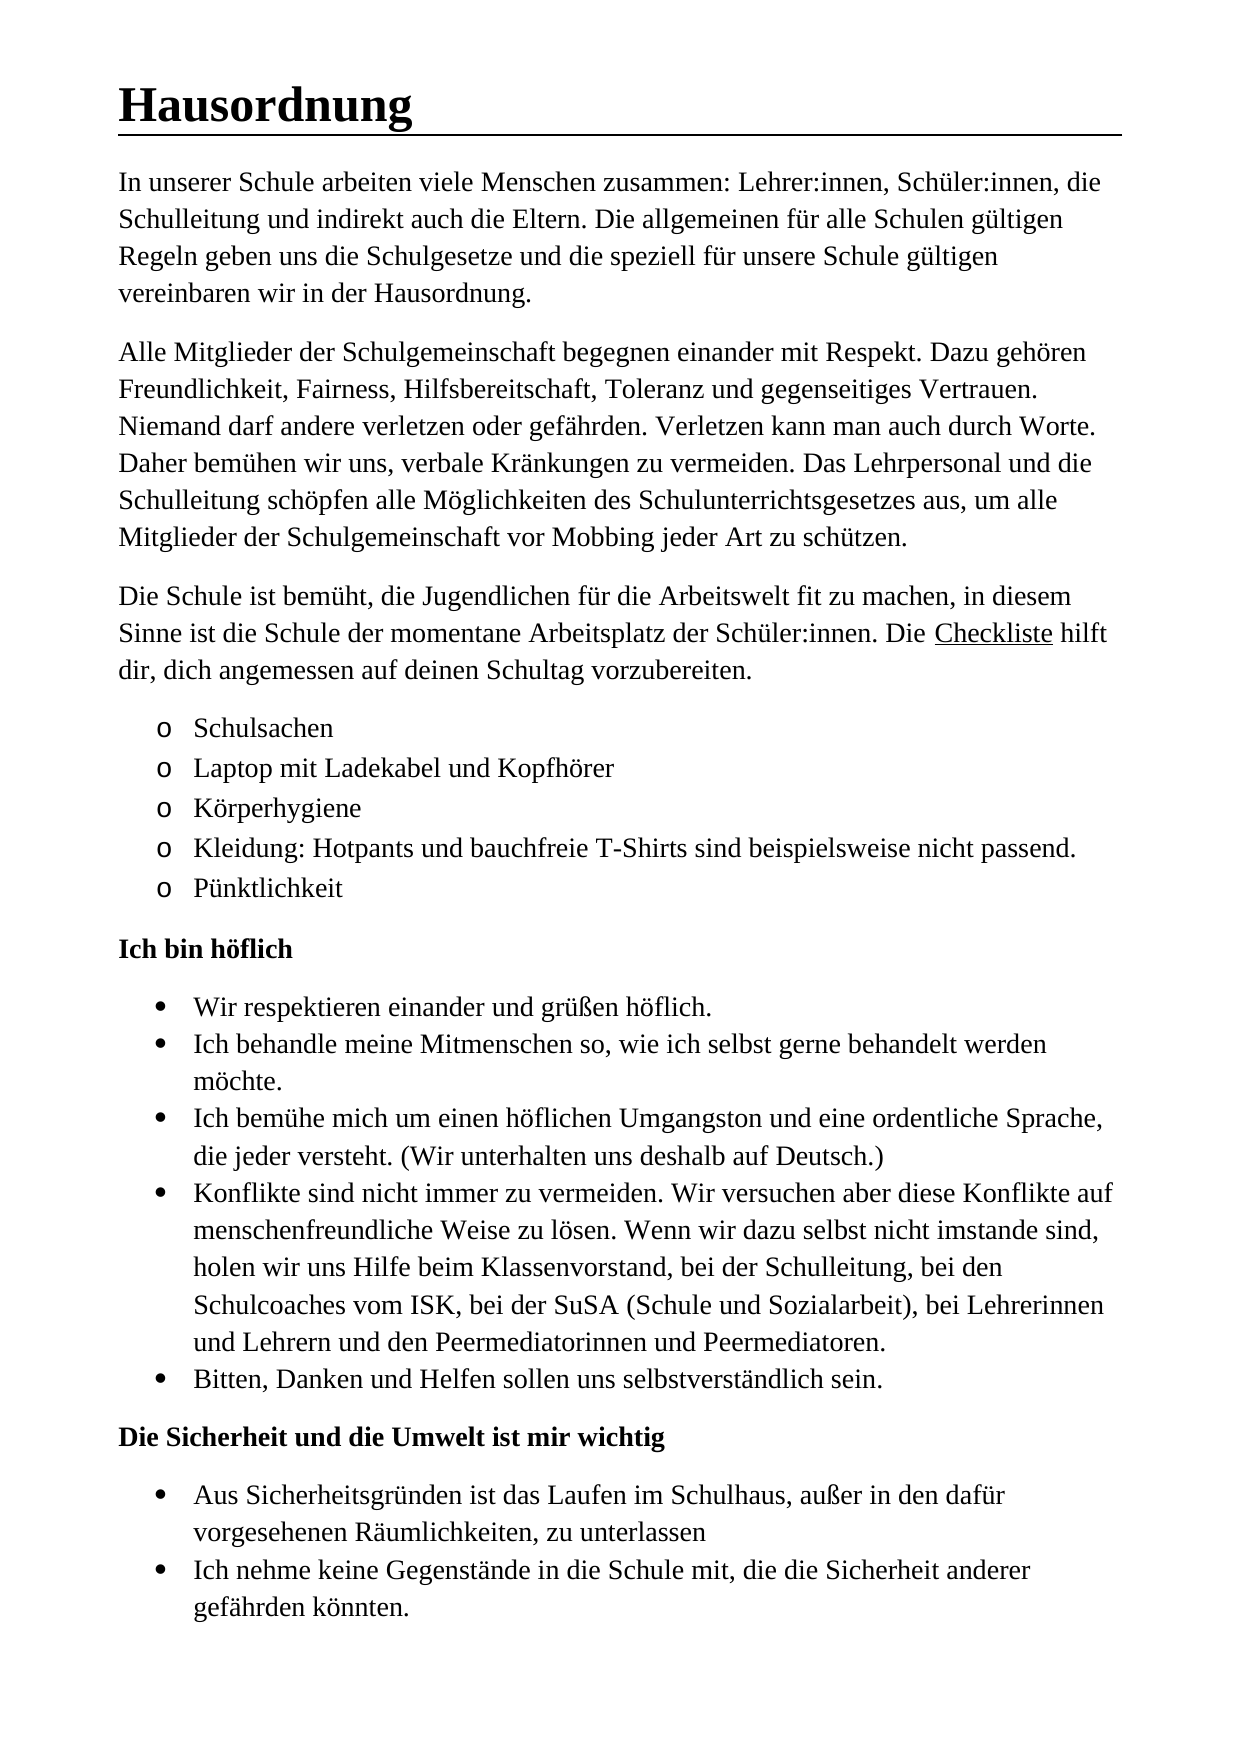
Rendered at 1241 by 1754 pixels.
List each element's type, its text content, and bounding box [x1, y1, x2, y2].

text Hausordnung [118, 75, 1122, 134]
text Alle Mitglieder der Schulgemeinschaft begegnen einander mit Respekt. Dazu gehören Freundlichkeit, Fairness, Hilfsbereitschaft, Toleranz und gegenseitiges Vertrauen. Niemand darf andere verletzen oder gefährden. Verletzen kann man auch durch Worte. Daher bemühen wir uns, verbale Kränkungen zu vermeiden. Das Lehrpersonal und die Schulleitung schöpfen alle Möglichkeiten des Schulunterrichtsgesetzes aus, um alle Mitglieder der Schulgemeinschaft vor Mobbing jeder Art zu schützen. [118, 334, 1122, 553]
list Bitten, Danken und Helfen sollen uns selbstverständlich sein. [156, 1362, 1122, 1394]
list Ich bemühe mich um einen höflichen Umgangston und eine ordentliche Sprache, die jeder versteht. (Wir unterhalten uns deshalb auf Deutsch.) [156, 1102, 1122, 1171]
list Aus Sicherheitsgründen ist das Laufen im Schulhaus, außer in den dafür vorgesehenen Räumlichkeiten, zu unterlassen [156, 1478, 1122, 1548]
text Die Sicherheit und die Umwelt ist mir wichtig [118, 1420, 1122, 1453]
text Die Schule ist bemüht, die Jugendlichen für die Arbeitswelt fit zu machen, in diesem Sinne ist die Schule der momentane Arbeitsplatz der Schüler:innen. Die Checkliste hilft dir, dich angemessen auf deinen Schultag vorzubereiten. [118, 578, 1122, 685]
text In unserer Schule arbeiten viele Menschen zusammen: Lehrer:innen, Schüler:innen, die Schulleitung und indirekt auch die Eltern. Die allgemeinen für alle Schulen gültigen Regeln geben uns die Schulgesetze und die speziell für unsere Schule gültigen vereinbaren wir in der Hausordnung. [118, 165, 1122, 309]
list Konflikte sind nicht immer zu vermeiden. Wir versuchen aber diese Konflikte auf menschenfreundliche Weise zu lösen. Wenn wir dazu selbst nicht imstande sind, holen wir uns Hilfe beim Klassenvorstand, bei der Schulleitung, bei den Schulcoaches vom ISK, bei der SuSA (Schule und Sozialarbeit), bei Lehrerinnen und Lehrern und den Peermediatorinnen und Peermediatoren. [156, 1176, 1122, 1357]
list Pünktlichkeit [156, 871, 1122, 906]
list Körperhygiene [156, 791, 1122, 826]
text Ich bin höflich [118, 932, 1122, 964]
list Ich nehme keine Gegenstände in die Schule mit, die die Sicherheit anderer gefährden könnten. [156, 1553, 1122, 1622]
list Laptop mit Ladekabel und Kopfhörer [156, 751, 1122, 786]
list Ich behandle meine Mitmenschen so, wie ich selbst gerne behandelt werden möchte. [156, 1027, 1122, 1097]
list Wir respektieren einander und grüßen höflich. [156, 990, 1122, 1022]
list Kleidung: Hotpants und bauchfreie T-Shirts sind beispielsweise nicht passend. [156, 831, 1122, 866]
list Schulsachen [156, 711, 1122, 746]
